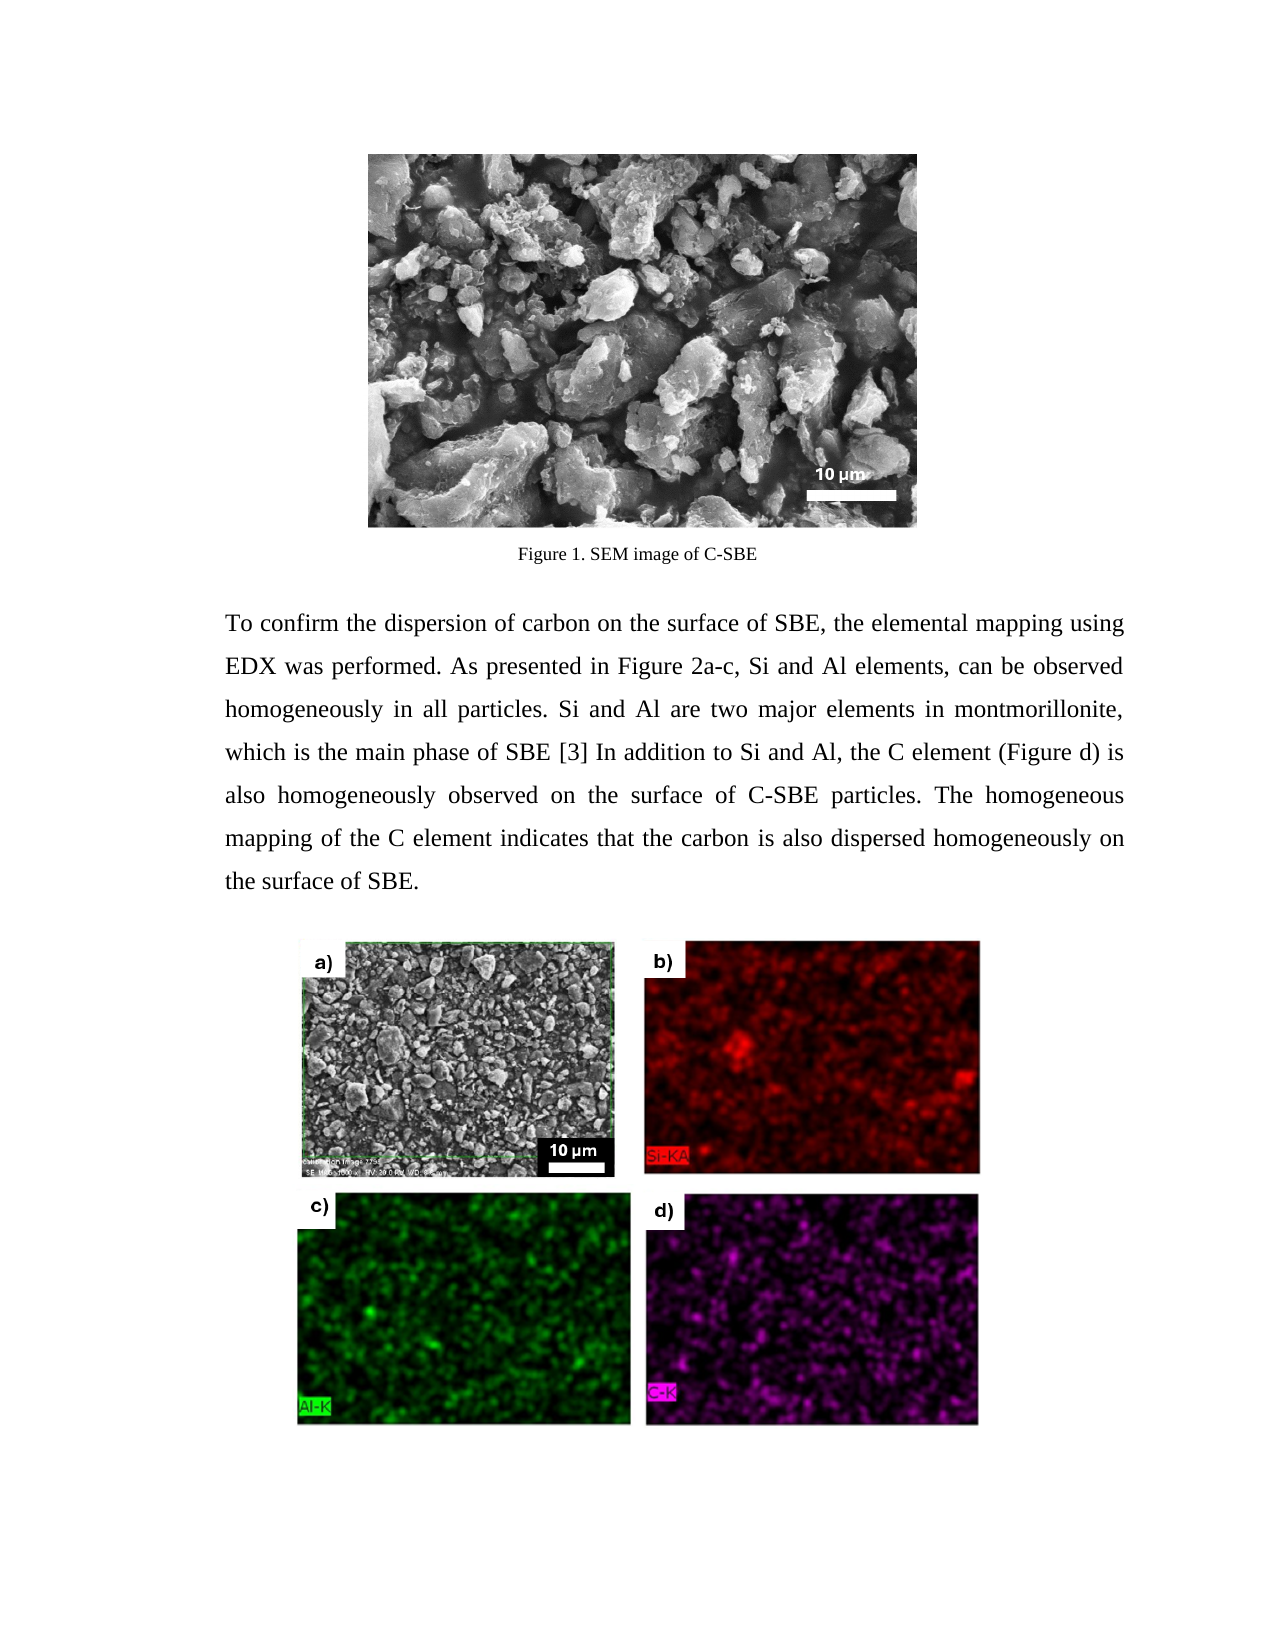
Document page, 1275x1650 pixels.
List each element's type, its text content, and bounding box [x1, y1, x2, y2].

list To confirm the dispersion of carbon on the surface of SBE, the elemental mapping using EDX was performed. As presented in Figure 2a-c, Si and Al elements, can be observed homogeneously in all particles. Si and Al are two major elements in montmorillonite, which is the main phase of SBE In addition to Si and Al, the C element (Figure d) is also homogeneously observed on the surface of C-SBE particles. The homogeneous mapping of the C element indicates that the carbon is also dispersed homogeneously on the surface of SBE. [225, 608, 1125, 895]
picture [363, 150, 919, 529]
list Figure 1. SEM image of C-SBE [150, 543, 1125, 564]
picture [290, 938, 985, 1435]
